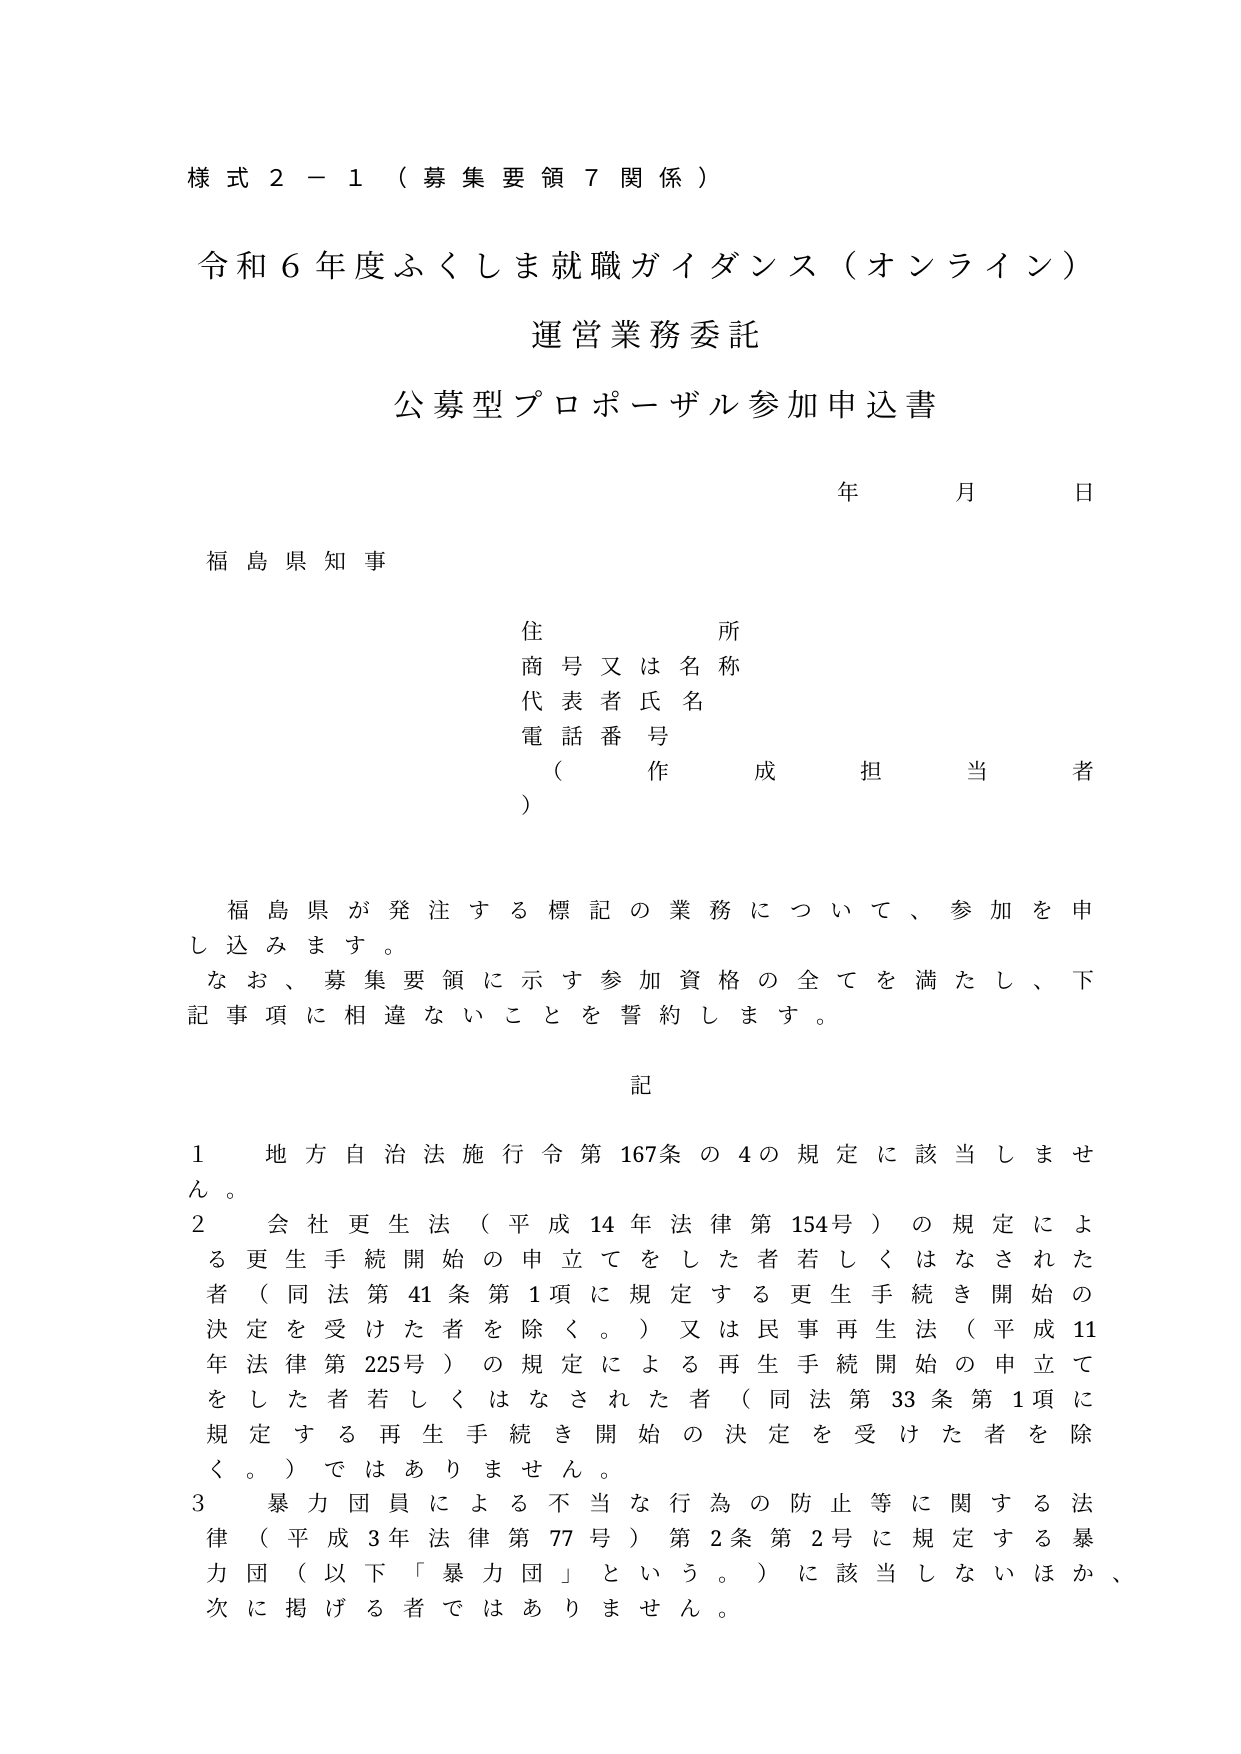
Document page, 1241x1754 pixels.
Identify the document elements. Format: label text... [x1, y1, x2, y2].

text １ 地方自治法施行令第167条の4の規定に該当しません。 [187, 1136, 1112, 1206]
text なお、募集要領に示す参加資格の全てを満たし、下記事項に相違ないことを誓約します。 [187, 962, 1112, 1031]
text 商号又は名称 [522, 647, 1112, 682]
subtitle 様式２－１（募集要領７関係） [187, 159, 1112, 194]
text ３ 暴力団員による不当な行為の防止等に関する法律（平成3年法律第77号）第2条第2号に規定する暴力団（以下「暴力団」という。）に該当しないほか、次に掲げる者ではありません。 [187, 1485, 1112, 1624]
text ２ 会社更生法（平成14年法律第154号）の規定による更生手続開始の申立てをした者若しくはなされた者（同法第41条第1項に規定する更生手続き開始の決定を受けた者を除く。）又は民事再生法（平成11年法律第225号）の規定による再生手続開始の申立てをした者若しくはなされた者（同法第33条第1項に規定する再生手続き開始の決定を受けた者を除く。）ではありません。 [187, 1206, 1112, 1485]
text 福島県知事 [187, 543, 1112, 578]
text 福島県が発注する標記の業務について、参加を申し込みます。 [187, 892, 1112, 962]
text 代表者氏名 [522, 682, 1112, 717]
text 年 月 日 [187, 473, 1112, 508]
text 公募型プロポーザル参加申込書 [187, 368, 1112, 438]
subtitle 記 [187, 1066, 1112, 1101]
text 令和６年度ふくしま就職ガイダンス（オンライン）運営業務委託 [187, 229, 1112, 368]
text （作成担当者 ） [522, 752, 1112, 822]
text 電話番号 [522, 717, 1112, 752]
text 住 所 [522, 613, 1112, 647]
